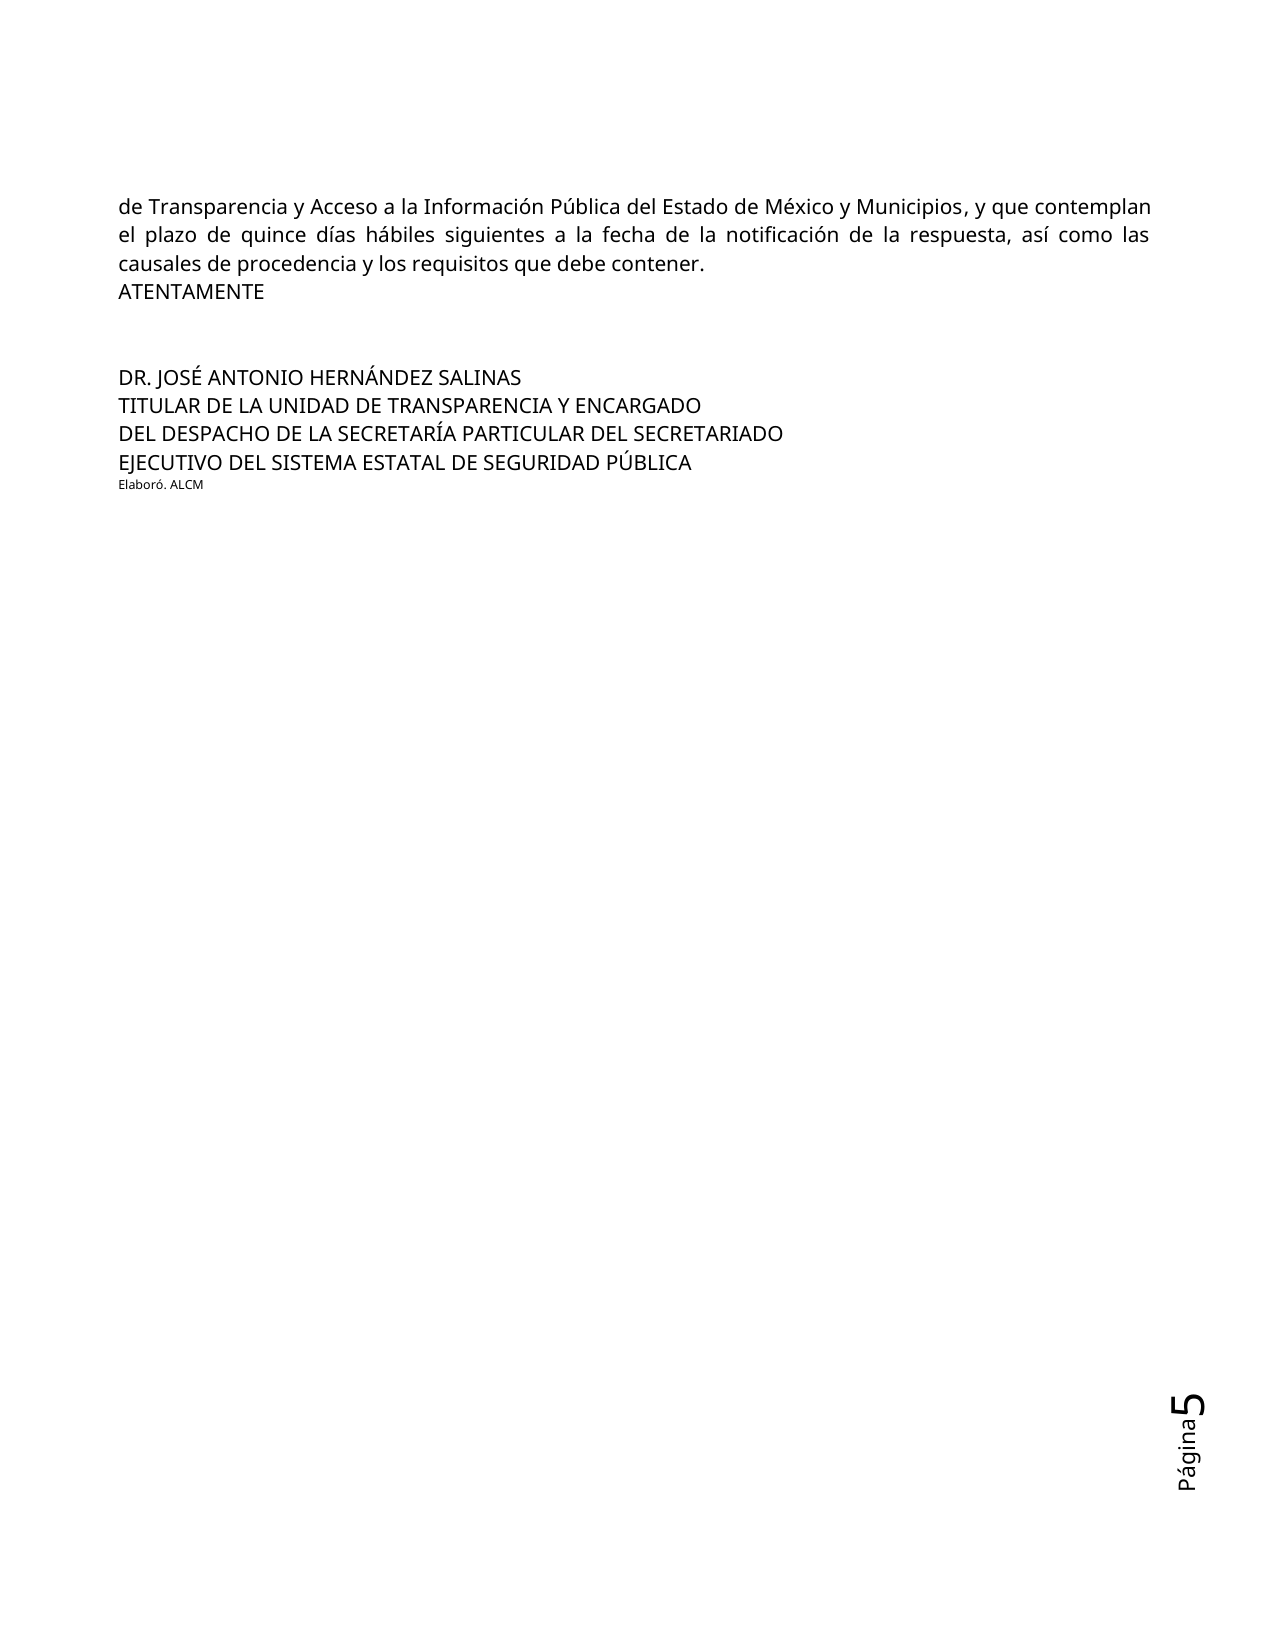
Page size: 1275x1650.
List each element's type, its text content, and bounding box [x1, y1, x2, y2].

text DR. JOSÉ ANTONIO HERNÁNDEZ SALINAS [118, 363, 1152, 391]
text EJECUTIVO DEL SISTEMA ESTATAL DE SEGURIDAD PÚBLICA [118, 448, 1152, 476]
text TITULAR DE LA UNIDAD DE TRANSPARENCIA Y ENCARGADO [118, 391, 1152, 419]
text ATENTAMENTE [118, 277, 1152, 306]
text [118, 192, 1152, 277]
text DEL DESPACHO DE LA SECRETARÍA PARTICULAR DEL SECRETARIADO [118, 419, 1152, 448]
text Elaboró. ALCM [118, 476, 1152, 493]
